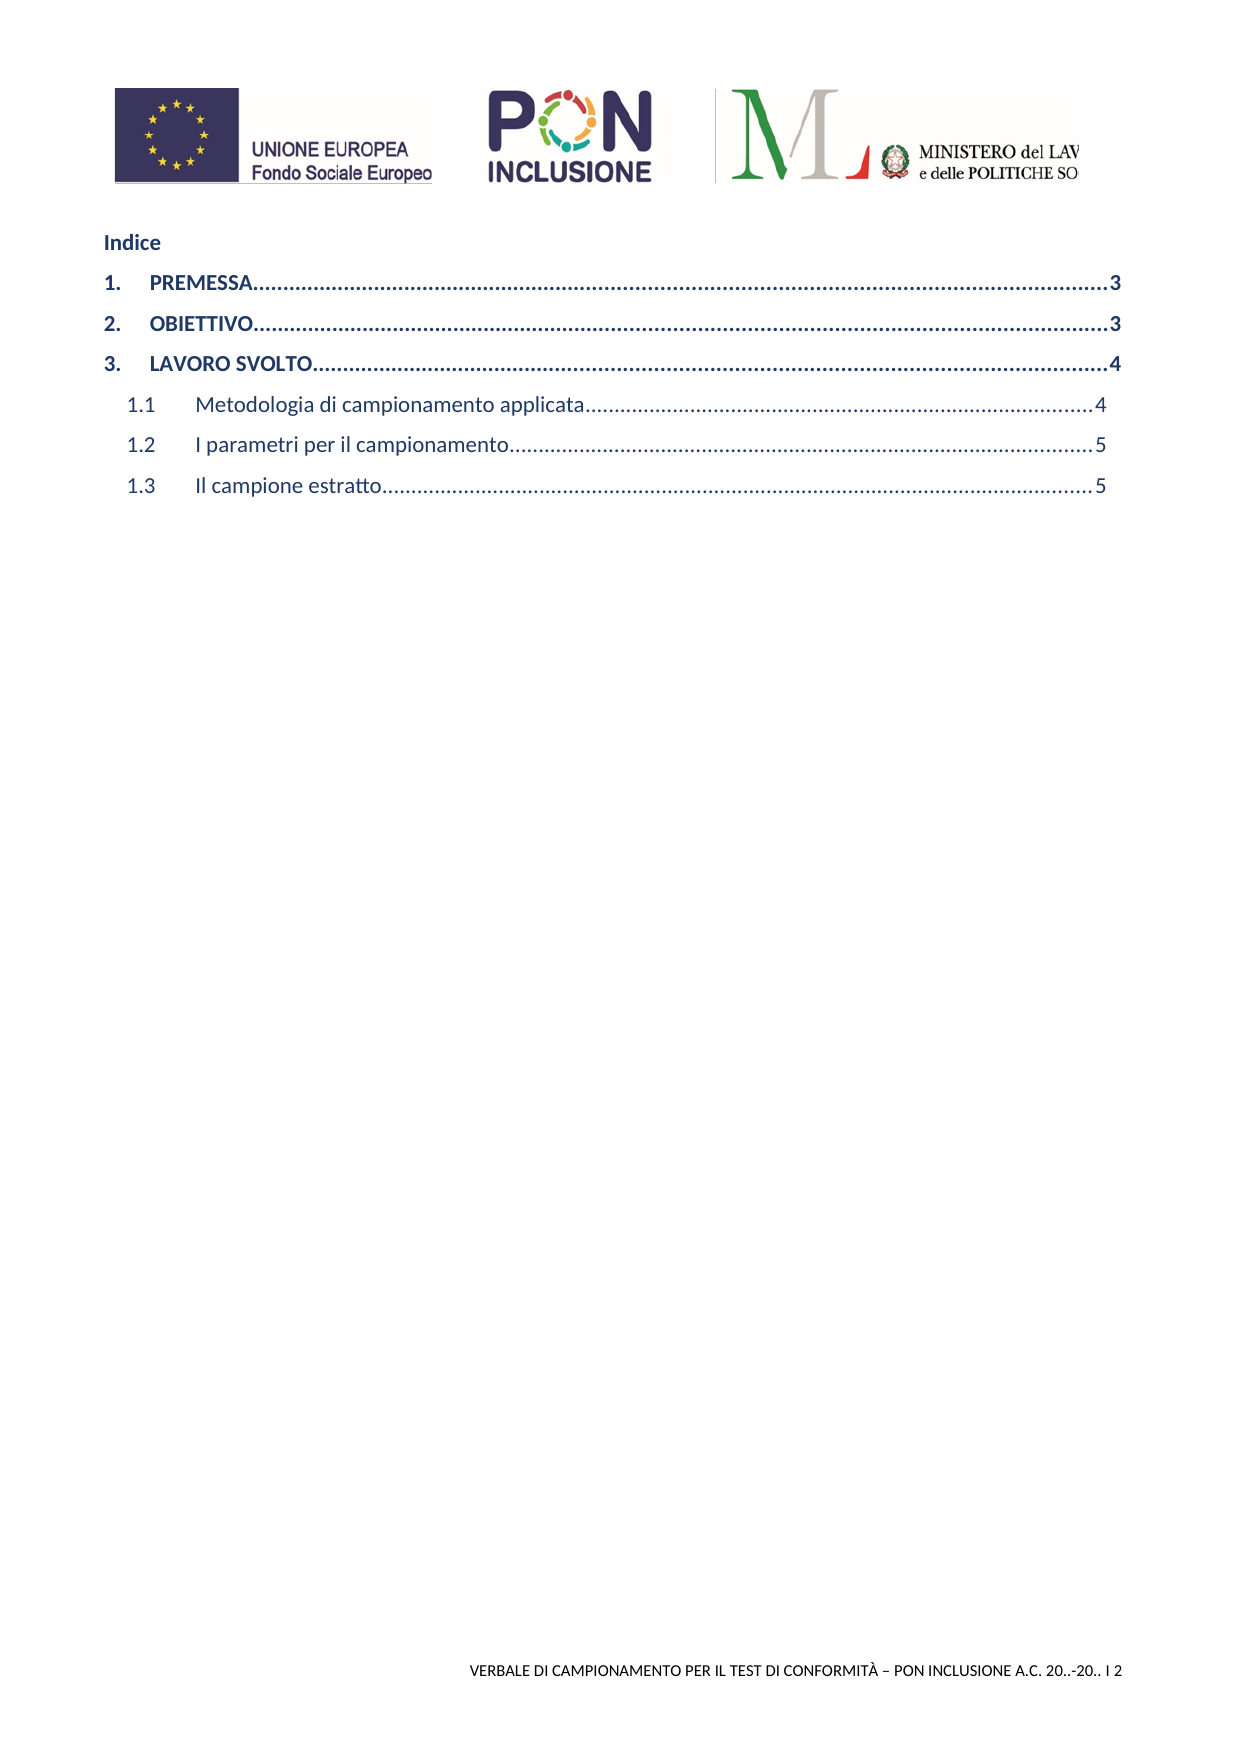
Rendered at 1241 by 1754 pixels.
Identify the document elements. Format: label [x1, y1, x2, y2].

picture [114, 88, 1079, 184]
